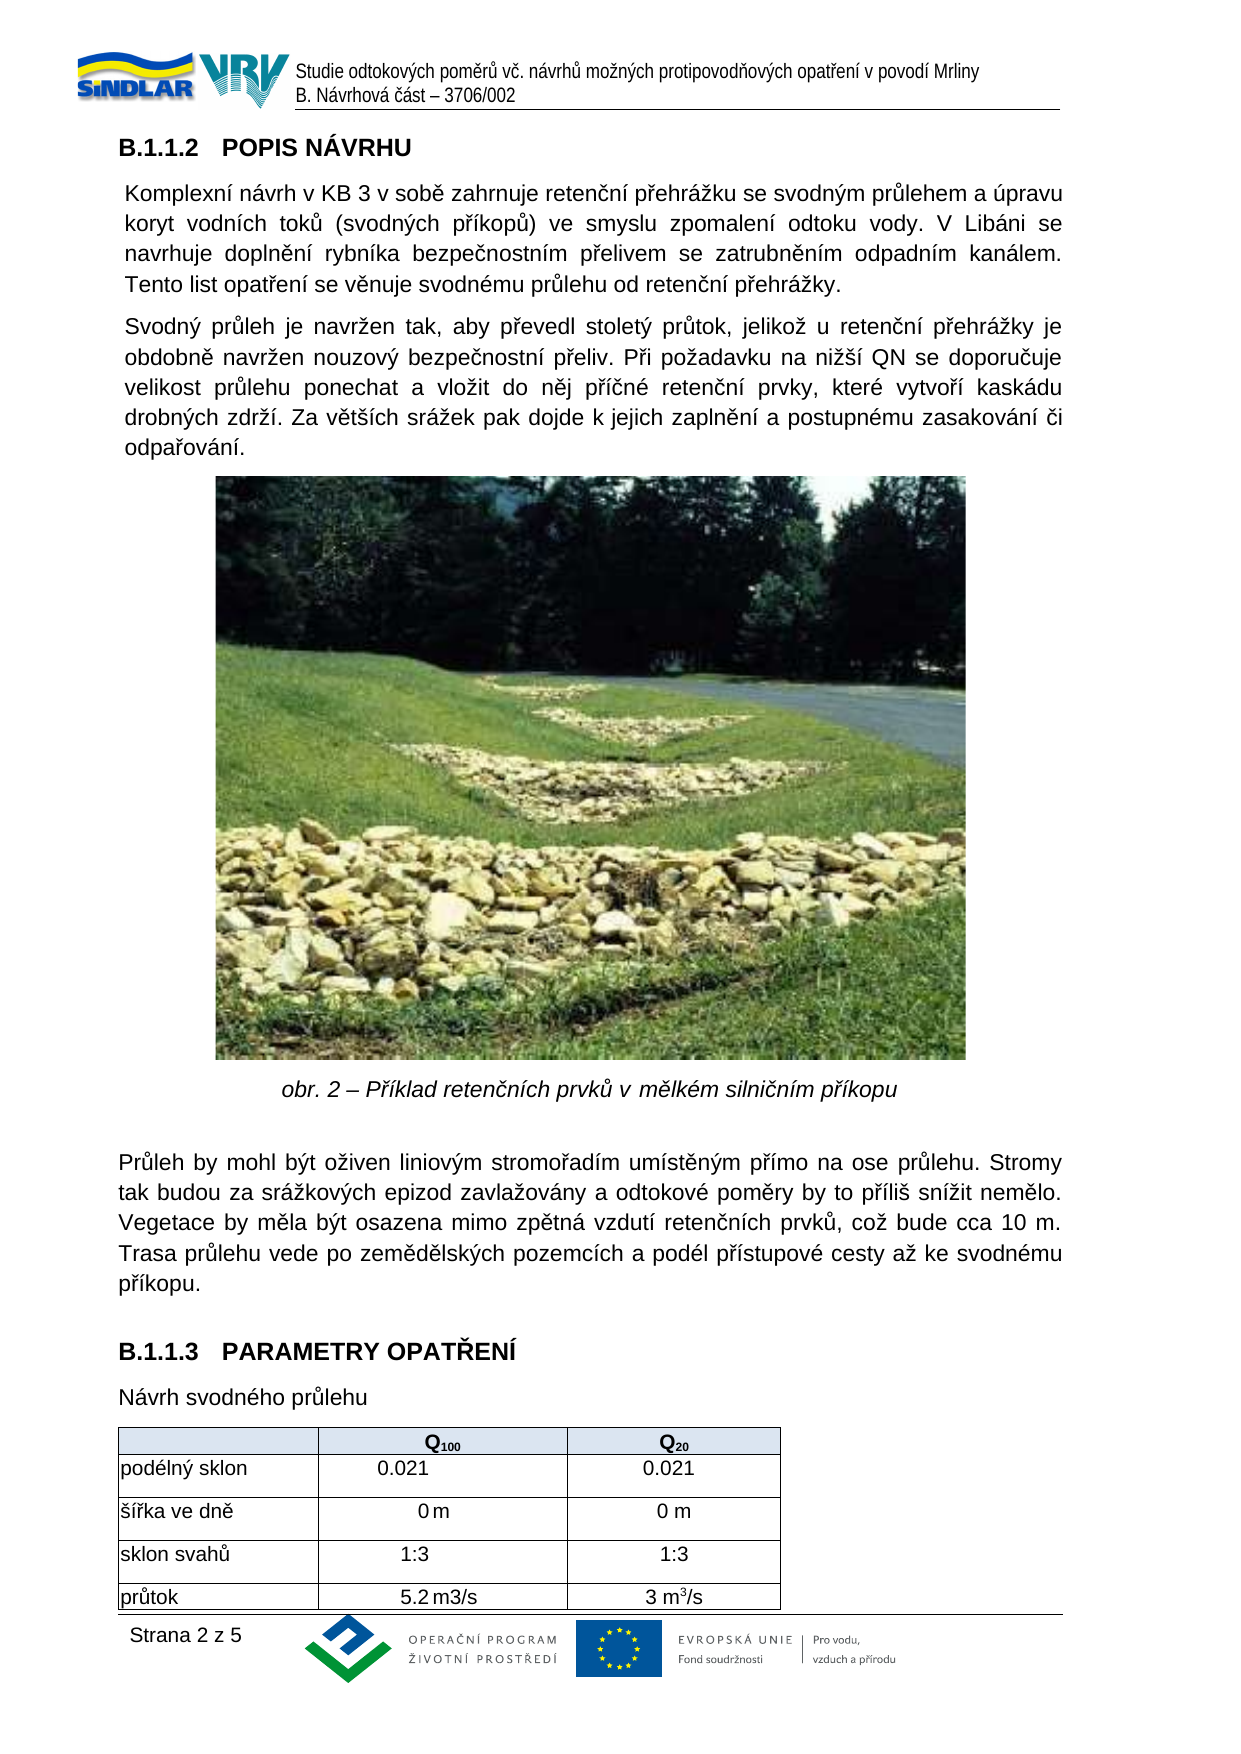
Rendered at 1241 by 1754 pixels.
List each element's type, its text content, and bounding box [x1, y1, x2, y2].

table_cell šířka ve dně [119, 1498, 318, 1539]
text Komplexní návrh v KB 3 v sobě zahrnuje retenční přehrážku se svodným průlehem a úpravu koryt vodních toků (svodných příkopů) ve smyslu zpomalení odtoku vody. V Libáni se navrhuje doplnění rybníka bezpečnostním přelivem se zatrubněním odpadním kanálem. Tento list opatření se věnuje svodnému průlehu od retenční přehrážky. [124, 180, 1063, 297]
table_cell 0.021 [568, 1455, 780, 1497]
table_header [119, 1428, 318, 1454]
table_cell průtok [119, 1584, 318, 1609]
table_cell 1:3 [568, 1541, 780, 1582]
picture [198, 53, 291, 110]
subtitle Parametry opatření [118, 1337, 1063, 1366]
text Svodný průleh je navržen tak, aby převedl stoletý průtok, jelikož u retenční přehrážky je obdobně navržen nouzový bezpečnostní přeliv. Při požadavku na nižší QN se doporučuje velikost průlehu ponechat a vložit do něj příčné retenční prvky, které vytvoří kaskádu drobných zdrží. Za větších srážek pak dojde k jejich zaplnění a postupnému zasakování či odpařování. [124, 313, 1063, 460]
table_cell 0 [319, 1498, 431, 1539]
table_header Q100 [319, 1428, 567, 1454]
text obr. 2 – Příklad retenčních prvků v mělkém silničním příkopu [118, 1076, 1063, 1102]
table_header Q20 [568, 1428, 780, 1454]
table_cell sklon svahů [119, 1541, 318, 1582]
table_cell 0 m [568, 1498, 780, 1539]
table_cell m3/s [431, 1584, 567, 1609]
table_cell [431, 1455, 567, 1497]
table_cell 3 m3/s [568, 1584, 780, 1609]
table_cell [431, 1541, 567, 1582]
table_cell m [431, 1498, 567, 1539]
picture [215, 476, 966, 1060]
table_cell 5.2 [319, 1584, 431, 1609]
subtitle POPIS NÁVRHU [118, 133, 1063, 162]
picture [77, 51, 197, 102]
table_cell podélný sklon [119, 1455, 318, 1497]
text Průleh by mohl být oživen liniovým stromořadím umístěným přímo na ose průlehu. Stromy tak budou za srážkových epizod zavlažovány a odtokové poměry by to příliš snížit nemělo. Vegetace by měla být osazena mimo zpětná vzdutí retenčních prvků, což bude cca 10 m. Trasa průlehu vede po zemědělských pozemcích a podél přístupové cesty až ke svodnému příkopu. [118, 1149, 1063, 1296]
table_cell 1:3 [319, 1541, 431, 1582]
text Návrh svodného průlehu [118, 1384, 1063, 1411]
table_cell 0.021 [319, 1455, 431, 1497]
